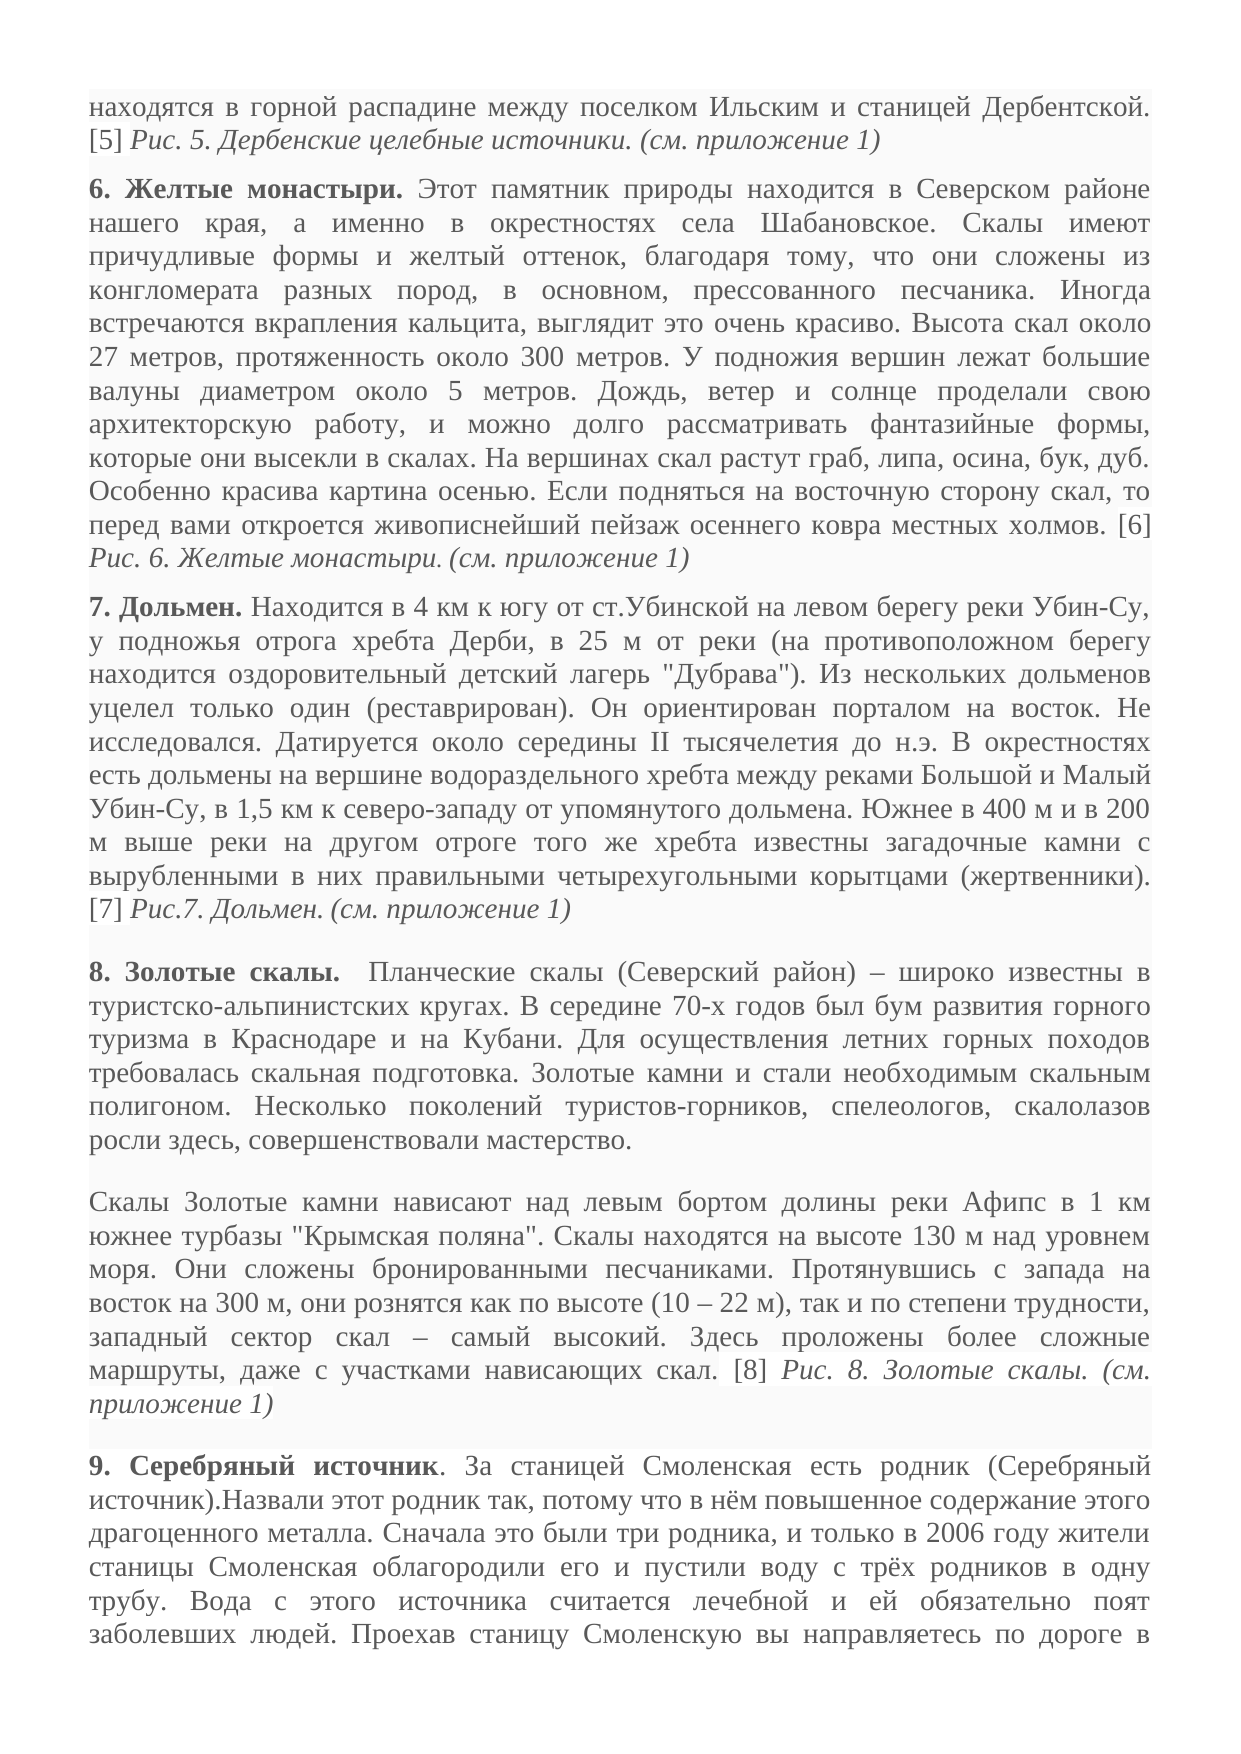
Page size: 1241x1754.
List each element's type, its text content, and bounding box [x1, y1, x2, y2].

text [89, 89, 1152, 156]
text 7. Дольмен. Находится в 4 км к югу от ст.Убинской на левом берегу реки Убин-Су, у подножья отрога хребта Дерби, в 25 м от реки (на противоположном берегу находится оздоровительный детский лагерь "Дубрава"). Из нескольких дольменов уцелел только один (реставрирован). Он ориентирован порталом на восток. Не исследовался. Датируется около середины II тысячелетия до н.э. В окрестностях есть дольмены на вершине водораздельного хребта между реками Большой и Малый Убин-Су, в 1,5 км к северо-западу от упомянутого дольмена. Южнее в 400 м и в 200 м выше реки на другом отроге того же хребта известны загадочные камни с вырубленными в них правильными четырехугольными корытцами (жертвенники). [7] Рис.7. Дольмен. (см. приложение 1) [89, 589, 1152, 925]
text 6. Желтые монастыри. Этот памятник природы находится в Северском районе нашего края, а именно в окрестностях села Шабановское. Скалы имеют причудливые формы и желтый оттенок, благодаря тому, что они сложены из конгломерата разных пород, в основном, прессованного песчаника. Иногда встречаются вкрапления кальцита, выглядит это очень красиво. Высота скал около 27 метров, протяженность около 300 метров. У подножия вершин лежат большие валуны диаметром около 5 метров. Дождь, ветер и солнце проделали свою архитекторскую работу, и можно долго рассматривать фантазийные формы, которые они высекли в скалах. На вершинах скал растут граб, липа, осина, бук, дуб. Особенно красива картина осенью. Если подняться на восточную сторону скал, то перед вами откроется живописнейший пейзаж осеннего ковра местных холмов. [6] Рис. 6. Желтые монастыри. (см. приложение 1) [89, 171, 1152, 574]
text 8. Золотые скалы. Планческие скалы (Северский район) – широко известны в туристско-альпинистских кругах. В середине 70-х годов был бум развития горного туризма в Краснодаре и на Кубани. Для осуществления летних горных походов требовалась скальная подготовка. Золотые камни и стали необходимым скальным полигоном. Несколько поколений туристов-горников, спелеологов, скалолазов росли здесь, совершенствовали мастерство. [89, 954, 1152, 1155]
text Скалы Золотые камни нависают над левым бортом долины реки Афипс в 1 км южнее турбазы "Крымская поляна". Скалы находятся на высоте 130 м над уровнем моря. Они сложены бронированными песчаниками. Протянувшись с запада на восток на 300 м, они рознятся как по высоте (10 – 22 м), так и по степени трудности, западный сектор скал – самый высокий. Здесь проложены более сложные маршруты, даже с участками нависающих скал. [8] Рис. 8. Золотые скалы. (см. приложение 1) [89, 1184, 1152, 1419]
